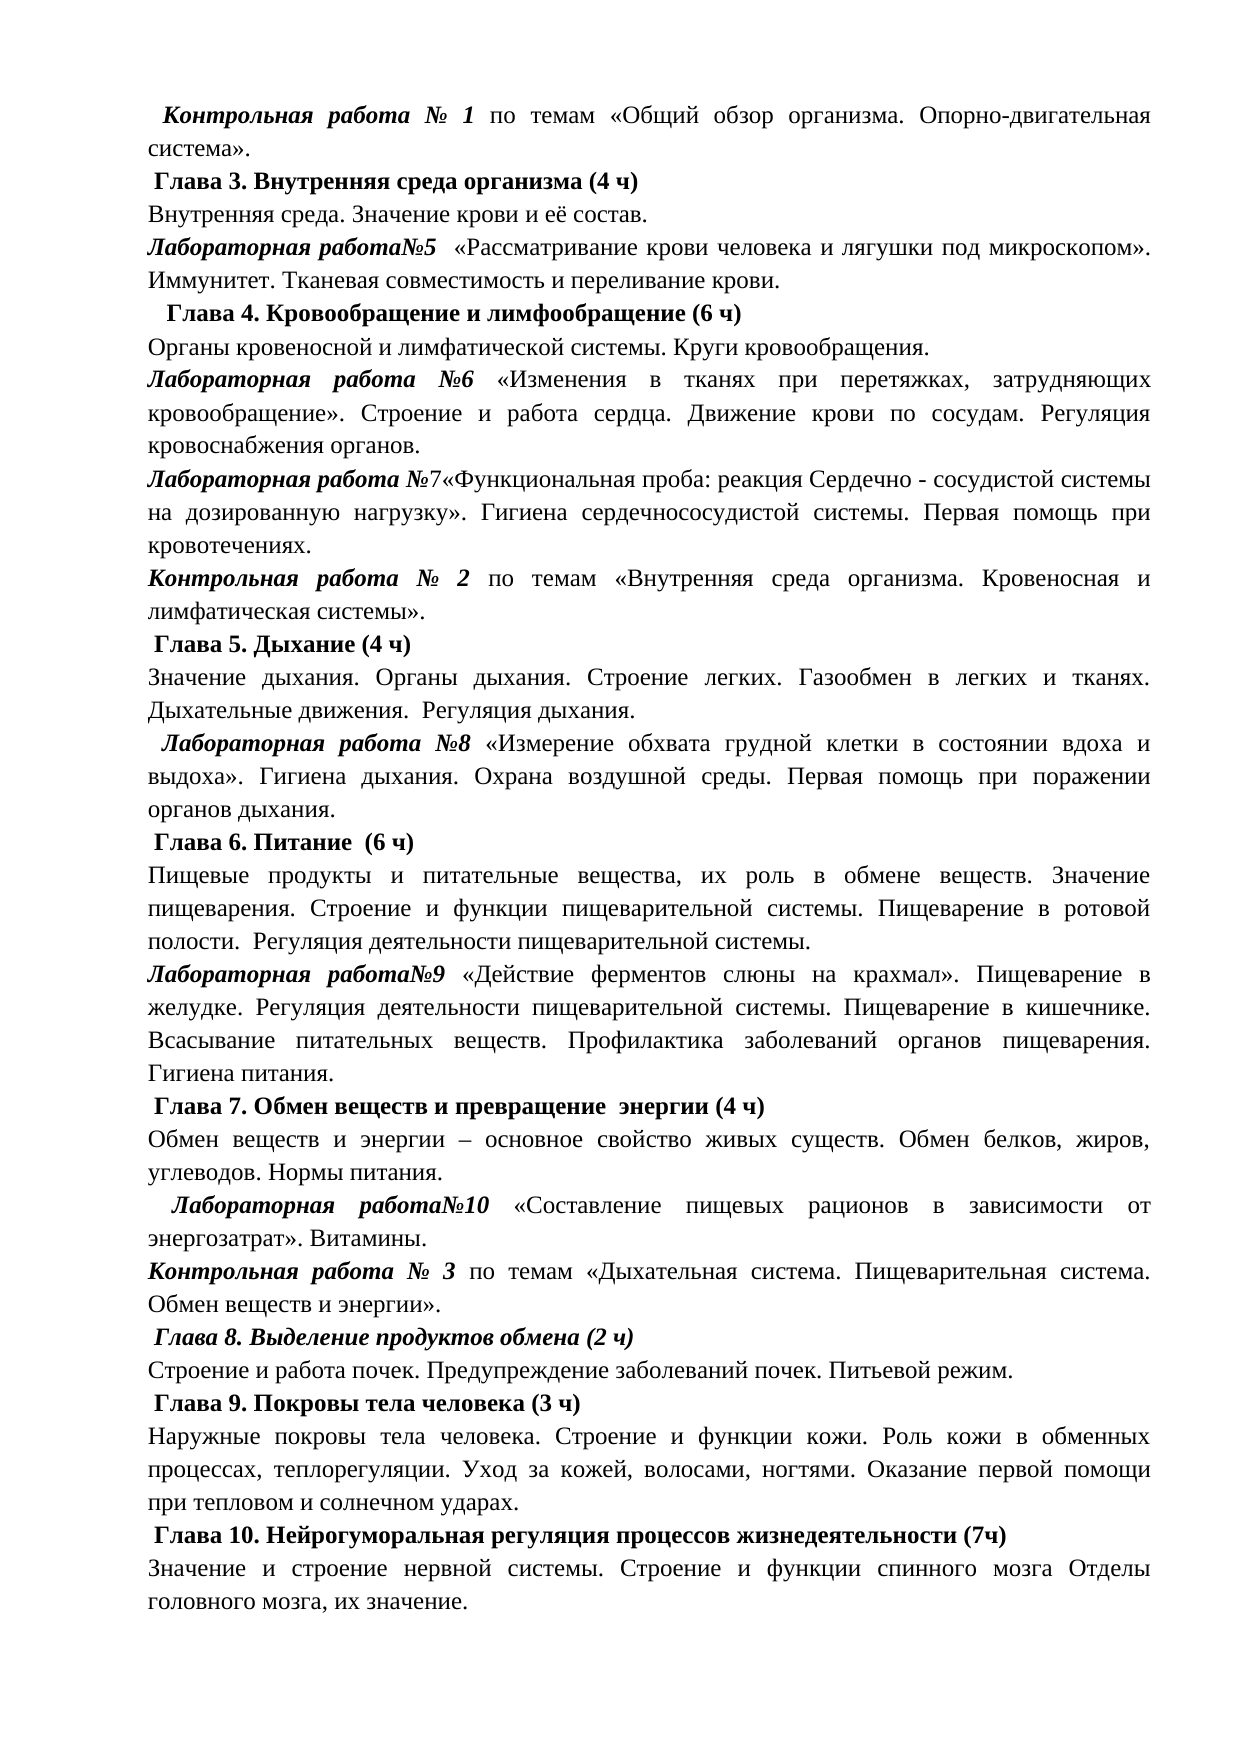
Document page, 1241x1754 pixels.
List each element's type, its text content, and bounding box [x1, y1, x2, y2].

text Лабораторная работа№5 «Рассматривание крови человека и лягушки под микроскопом». Иммунитет. Тканевая совместимость и переливание крови. [148, 232, 1152, 294]
text Контрольная работа № 1 по темам «Общий обзор организма. Опорно-двигательная система». [148, 100, 1152, 162]
text Глава 4. Кровообращение и лимфообращение (6 ч) [148, 298, 1152, 327]
text Глава 10. Нейрогуморальная регуляция процессов жизнедеятельности (7ч) [148, 1520, 1152, 1549]
text Строение и работа почек. Предупреждение заболеваний почек. Питьевой режим. [148, 1355, 1152, 1384]
text Обмен веществ и энергии – основное свойство живых существ. Обмен белков, жиров, углеводов. Нормы питания. [148, 1124, 1152, 1186]
text Глава 3. Внутренняя среда организма (4 ч) [148, 166, 1152, 195]
text Пищевые продукты и питательные вещества, их роль в обмене веществ. Значение пищеварения. Строение и функции пищеварительной системы. Пищеварение в ротовой полости. Регуляция деятельности пищеварительной системы. [148, 860, 1152, 955]
text Глава 6. Питание (6 ч) [148, 827, 1152, 856]
text Глава 5. Дыхание (4 ч) [148, 629, 1152, 657]
text Значение дыхания. Органы дыхания. Строение легких. Газообмен в легких и тканях. Дыхательные движения. Регуляция дыхания. [148, 662, 1152, 723]
text Лабораторная работа №8 «Измерение обхвата грудной клетки в состоянии вдоха и выдоха». Гигиена дыхания. Охрана воздушной среды. Первая помощь при поражении органов дыхания. [148, 728, 1152, 823]
text Наружные покровы тела человека. Строение и функции кожи. Роль кожи в обменных процессах, теплорегуляции. Уход за кожей, волосами, ногтями. Оказание первой помощи при тепловом и солнечном ударах. [148, 1421, 1152, 1516]
text Глава 7. Обмен веществ и превращение энергии (4 ч) [148, 1091, 1152, 1120]
text Внутренняя среда. Значение крови и её состав. [148, 199, 1152, 228]
text Контрольная работа № 3 по темам «Дыхательная система. Пищеварительная система. Обмен веществ и энергии». [148, 1256, 1152, 1318]
text Лабораторная работа №6 «Изменения в тканях при перетяжках, затрудняющих кровообращение». Строение и работа сердца. Движение крови по сосудам. Регуляция кровоснабжения органов. [148, 364, 1152, 459]
text Значение и строение нервной системы. Строение и функции спинного мозга Отделы головного мозга, их значение. [148, 1553, 1152, 1615]
text Глава 8. Выделение продуктов обмена (2 ч) [148, 1322, 1152, 1351]
text Лабораторная работа№10 «Составление пищевых рационов в зависимости от энергозатрат». Витамины. [148, 1190, 1152, 1252]
text Органы кровеносной и лимфатической системы. Круги кровообращения. [148, 332, 1152, 360]
text Лабораторная работа№9 «Действие ферментов слюны на крахмал». Пищеварение в желудке. Регуляция деятельности пищеварительной системы. Пищеварение в кишечнике. Всасывание питательных веществ. Профилактика заболеваний органов пищеварения. Гигиена питания. [148, 959, 1152, 1087]
text Лабораторная работа №7«Функциональная проба: реакция Сердечно - сосудистой системы на дозированную нагрузку». Гигиена сердечнососудистой системы. Первая помощь при кровотечениях. [148, 464, 1152, 558]
text Глава 9. Покровы тела человека (3 ч) [148, 1388, 1152, 1417]
text Контрольная работа № 2 по темам «Внутренняя среда организма. Кровеносная и лимфатическая системы». [148, 563, 1152, 624]
